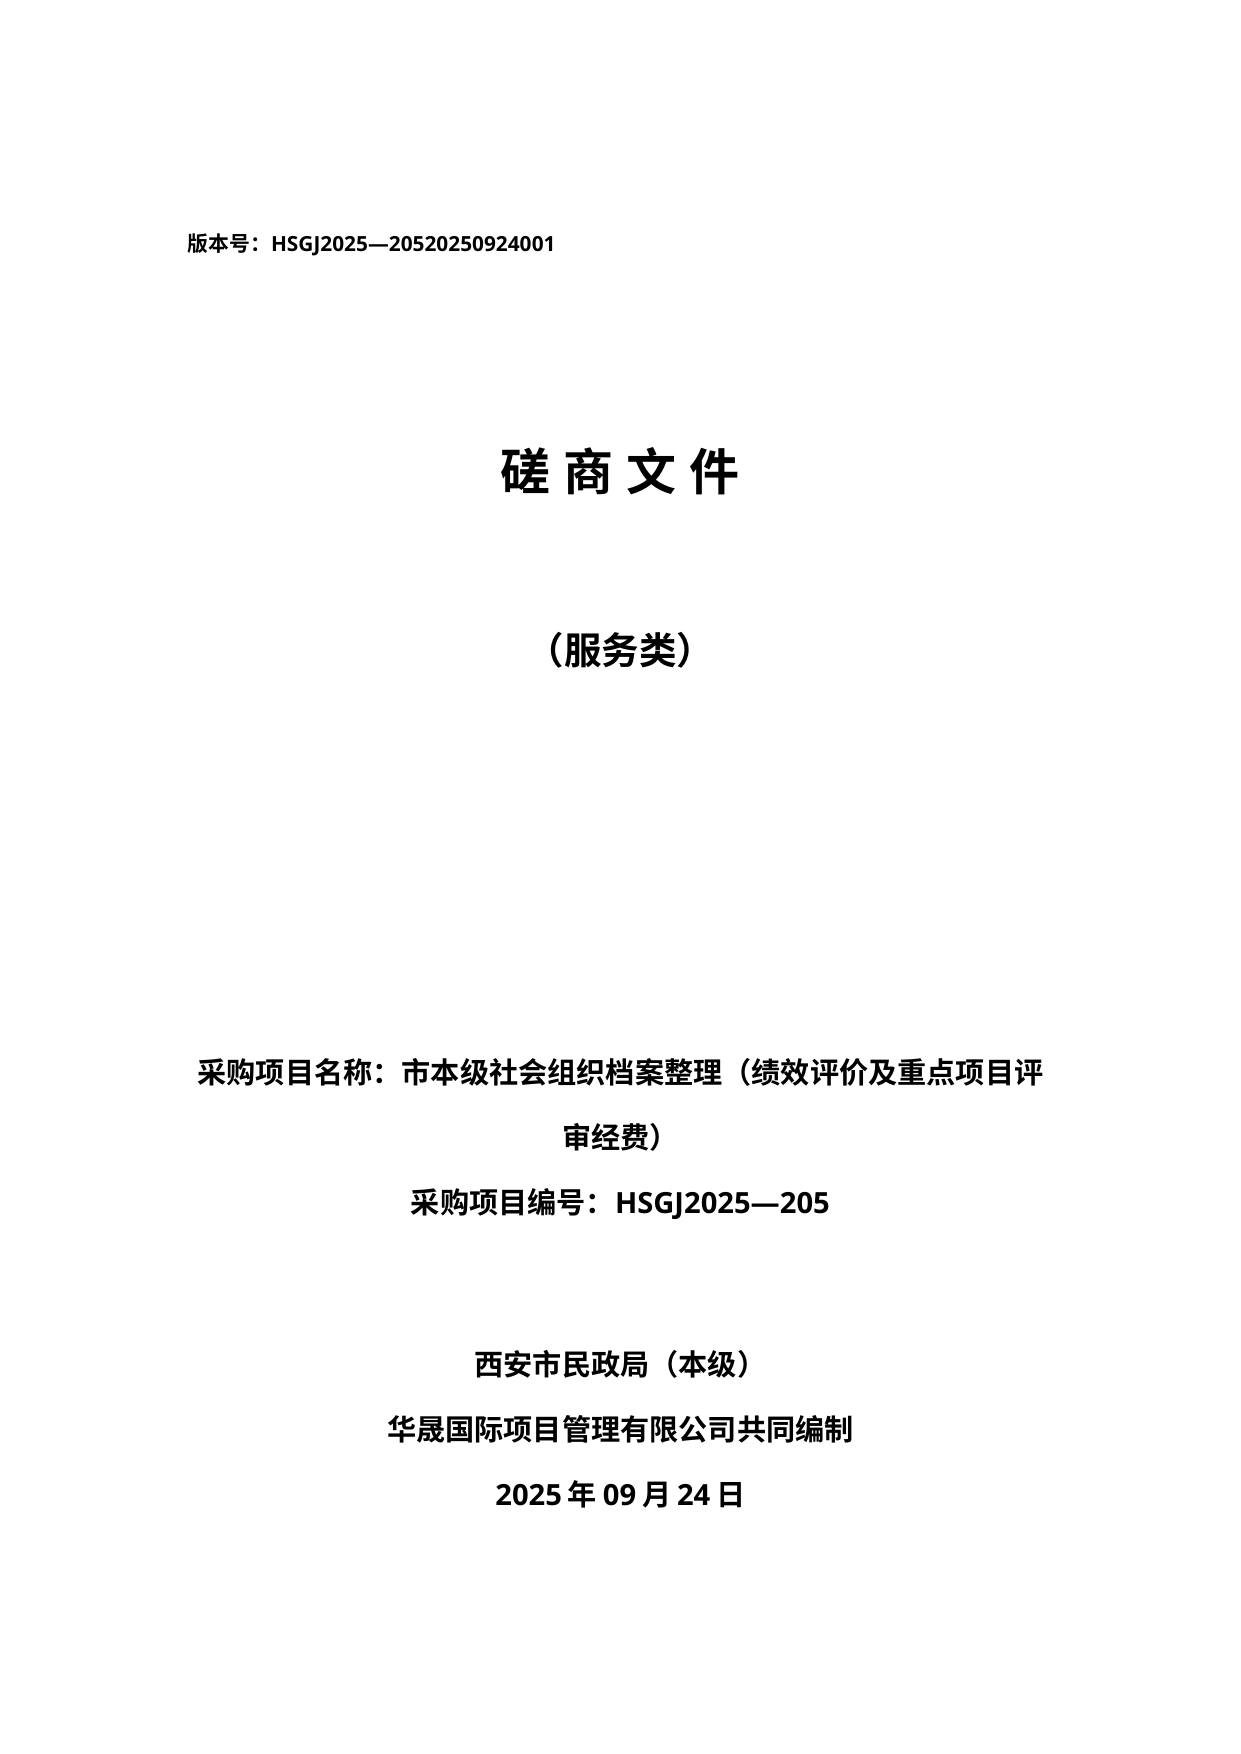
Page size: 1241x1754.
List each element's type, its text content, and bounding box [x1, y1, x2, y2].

text 2025年09月24日 [187, 1462, 1053, 1527]
text （服务类） [187, 617, 1053, 1039]
text 磋 商 文 件 [187, 422, 1053, 617]
text 采购项目名称：市本级社会组织档案整理（绩效评价及重点项目评审经费） [187, 1039, 1053, 1169]
text 西安市民政局（本级） [187, 1332, 1053, 1397]
text 版本号：HSGJ2025—20520250924001 [187, 227, 1053, 422]
text 华晟国际项目管理有限公司共同编制 [187, 1397, 1053, 1462]
text 采购项目编号：HSGJ2025—205 [187, 1169, 1053, 1332]
